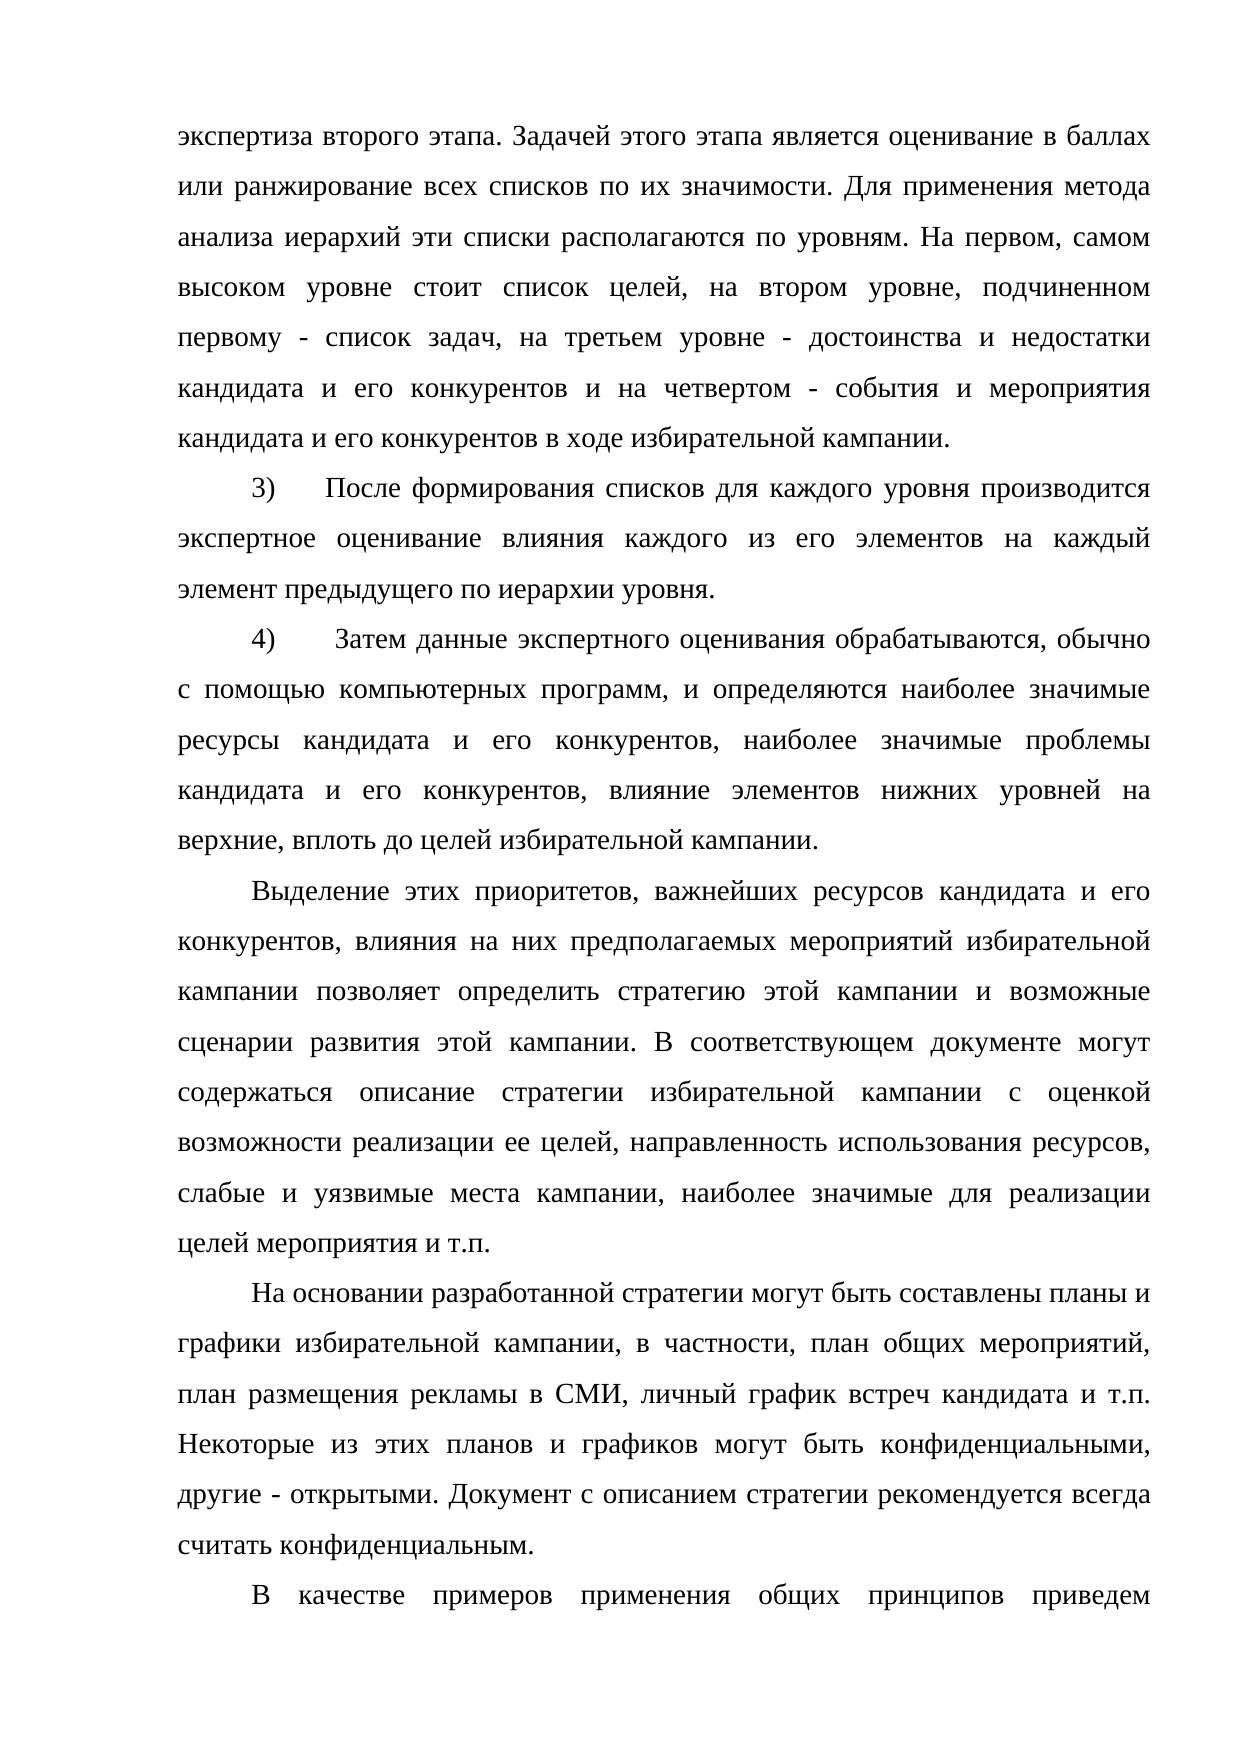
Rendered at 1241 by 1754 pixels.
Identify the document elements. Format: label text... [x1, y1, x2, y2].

text На основании разработанной стратегии могут быть составлены планы и графики избирательной кампании, в частности, план общих мероприятий, план размещения рекламы в СМИ, личный график встреч кандидата и т.п. Некоторые из этих планов и графиков могут быть конфиденциальными, другие - открытыми. Документ с описанием стратегии рекомендуется всегда считать конфиденциальным. [177, 1275, 1152, 1560]
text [177, 1577, 1152, 1611]
list После формирования списков для каждого уровня производится экспертное оценивание влияния каждого из его элементов на каждый элемент предыдущего по иерархии уровня. [177, 470, 1152, 604]
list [177, 118, 1152, 453]
text Выделение этих приоритетов, важнейших ресурсов кандидата и его конкурентов, влияния на них предполагаемых мероприятий избирательной кампании позволяет определить стратегию этой кампании и возможные сценарии развития этой кампании. В соответствующем документе могут содержаться описание стратегии избирательной кампании с оценкой возможности реализации ее целей, направленность использования ресурсов, слабые и уязвимые места кампании, наиболее значимые для реализации целей мероприятия и т.п. [177, 873, 1152, 1258]
list Затем данные экспертного оценивания обрабатываются, обычно с помощью компьютерных программ, и определяются наиболее значимые ресурсы кандидата и его конкурентов, наиболее значимые проблемы кандидата и его конкурентов, влияние элементов нижних уровней на верхние, вплоть до целей избирательной кампании. [177, 621, 1152, 856]
